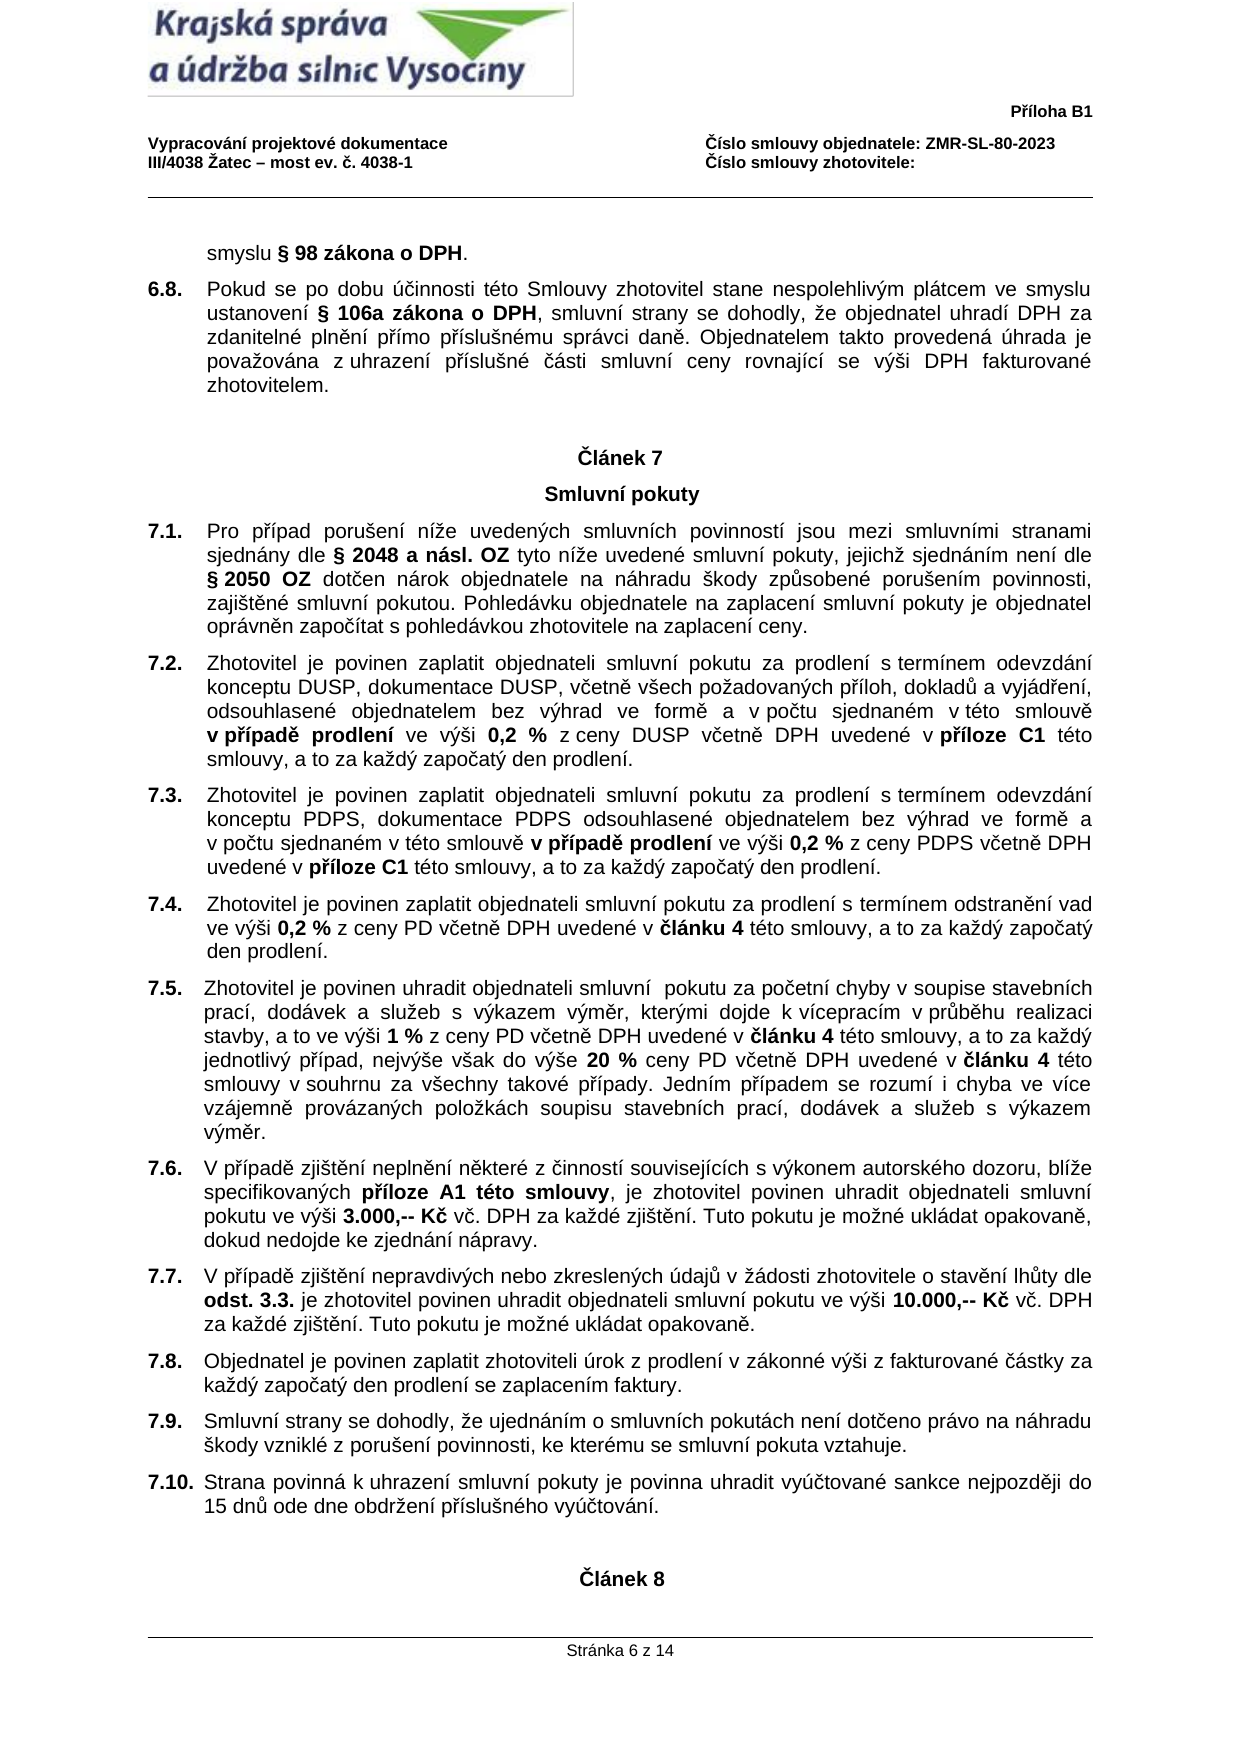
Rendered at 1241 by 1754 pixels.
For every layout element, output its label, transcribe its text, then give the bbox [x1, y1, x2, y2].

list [148, 240, 1093, 264]
list Zhotovitel je povinen uhradit objednateli smluvní pokutu za početní chyby v soupise stavebních prací, dodávek a služeb s výkazem výměr, kterými dojde k vícepracím v průběhu realizaci stavby, a to ve výši 1 % z ceny PD včetně DPH uvedené v článku 4 této smlouvy, a to za každý jednotlivý případ, nejvýše však do výše 20 % ceny PD včetně DPH uvedené v článku 4 této smlouvy v souhrnu za všechny takové případy. Jedním případem se rozumí i chyba ve více vzájemně provázaných položkách soupisu stavebních prací, dodávek a služeb s výkazem výměr. [148, 976, 1093, 1143]
list Zhotovitel je povinen zaplatit objednateli smluvní pokutu za prodlení s termínem odevzdání konceptu DUSP, dokumentace DUSP, včetně všech požadovaných příloh, dokladů a vyjádření, odsouhlasené objednatelem bez výhrad ve formě a v počtu sjednaném v této smlouvě v případě prodlení ve výši 0,2 % z ceny DUSP včetně DPH uvedené v příloze C1 této smlouvy, a to za každý započatý den prodlení. [148, 651, 1093, 771]
list V případě zjištění nepravdivých nebo zkreslených údajů v žádosti zhotovitele o stavění lhůty dle odst. 3.3. je zhotovitel povinen uhradit objednateli smluvní pokutu ve výši 10.000,-- Kč vč. DPH za každé zjištění. Tuto pokutu je možné ukládat opakovaně. [148, 1264, 1093, 1336]
list Smluvní pokuty [148, 482, 1096, 506]
list Zhotovitel je povinen zaplatit objednateli smluvní pokutu za prodlení s termínem odevzdání konceptu PDPS, dokumentace PDPS odsouhlasené objednatelem bez výhrad ve formě a v počtu sjednaném v této smlouvě v případě prodlení ve výši 0,2 % z ceny PDPS včetně DPH uvedené v příloze C1 této smlouvy, a to za každý započatý den prodlení. [148, 783, 1093, 879]
list Pro případ porušení níže uvedených smluvních povinností jsou mezi smluvními stranami sjednány dle § 2048 a násl. OZ tyto níže uvedené smluvní pokuty, jejichž sjednáním není dle § 2050 OZ dotčen nárok objednatele na náhradu škody způsobené porušením povinnosti, zajištěné smluvní pokutou. Pohledávku objednatele na zaplacení smluvní pokuty je objednatel oprávněn započítat s pohledávkou zhotovitele na zaplacení ceny. [148, 518, 1093, 638]
list Smluvní strany se dohodly, že ujednáním o smluvních pokutách není dotčeno právo na náhradu škody vzniklé z porušení povinnosti, ke kterému se smluvní pokuta vztahuje. [148, 1409, 1093, 1457]
list Článek 7 [148, 446, 1093, 469]
list Pokud se po dobu účinnosti této Smlouvy zhotovitel stane nespolehlivým plátcem ve smyslu ustanovení § 106a zákona o DPH, smluvní strany se dohodly, že objednatel uhradí DPH za zdanitelné plnění přímo příslušnému správci daně. Objednatelem takto provedená úhrada je považována z uhrazení příslušné části smluvní ceny rovnající se výši DPH fakturované zhotovitelem. [148, 277, 1093, 397]
list Zhotovitel je povinen zaplatit objednateli smluvní pokutu za prodlení s termínem odstranění vad ve výši 0,2 % z ceny PD včetně DPH uvedené v článku 4 této smlouvy, a to za každý započatý den prodlení. [148, 891, 1093, 963]
list Strana povinná k uhrazení smluvní pokuty je povinna uhradit vyúčtované sankce nejpozději do 15 dnů ode dne obdržení příslušného vyúčtování. [148, 1469, 1093, 1517]
picture [147, 2, 574, 98]
list Článek 8 [148, 1566, 1096, 1590]
list V případě zjištění neplnění některé z činností souvisejících s výkonem autorského dozoru, blíže specifikovaných příloze A1 této smlouvy, je zhotovitel povinen uhradit objednateli smluvní pokutu ve výši 3.000,-- Kč vč. DPH za každé zjištění. Tuto pokutu je možné ukládat opakovaně, dokud nedojde ke zjednání nápravy. [148, 1156, 1093, 1252]
list Objednatel je povinen zaplatit zhotoviteli úrok z prodlení v zákonné výši z fakturované částky za každý započatý den prodlení se zaplacením faktury. [148, 1349, 1093, 1397]
